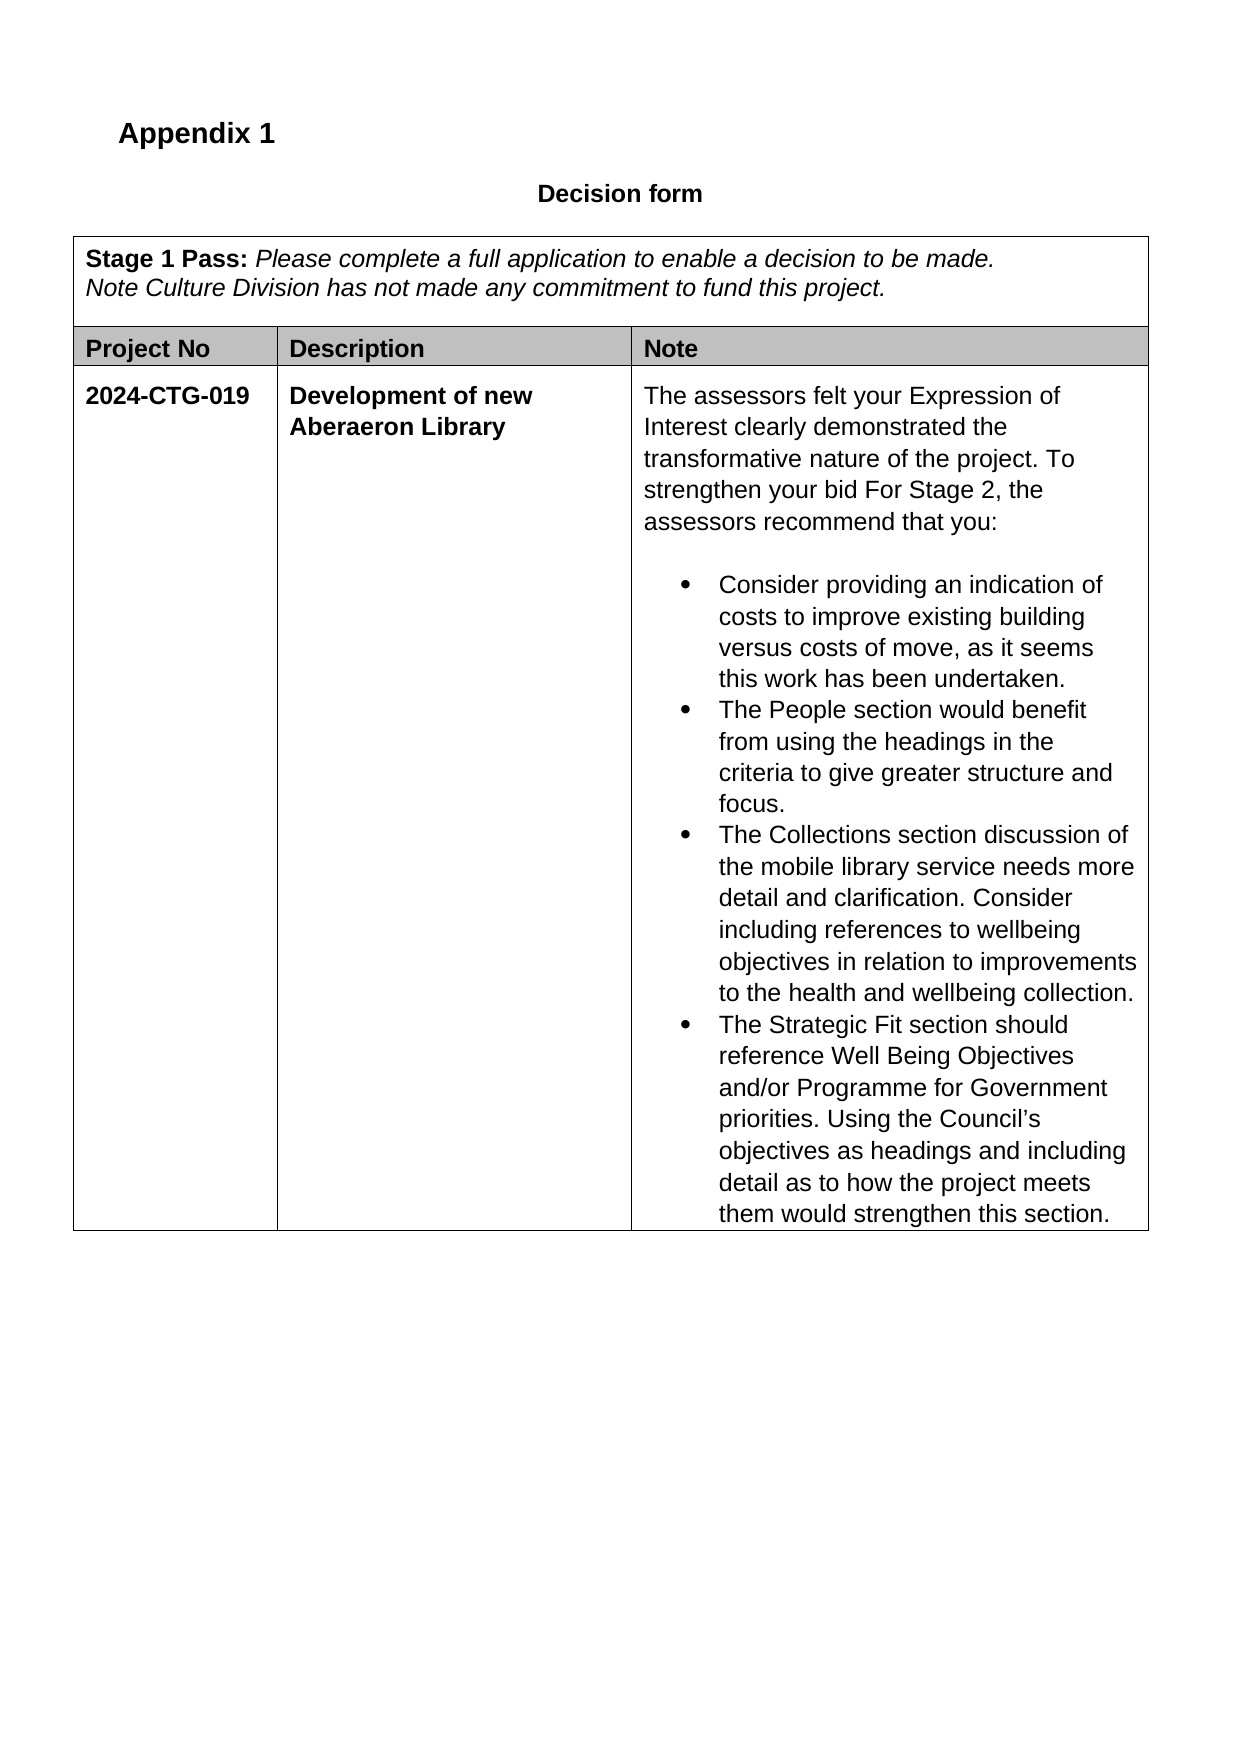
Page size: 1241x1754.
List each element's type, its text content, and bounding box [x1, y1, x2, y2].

table_cell Project No [74, 327, 277, 365]
table_cell Note [632, 327, 1148, 365]
table_cell 2024-CTG-019 [74, 366, 277, 1230]
table_cell Description [278, 327, 631, 365]
text Decision form [62, 179, 1178, 207]
table_header Stage 1 Pass: Please complete a full application to enable a decision to be made. Note Culture Division has not made any commitment to fund this project. [74, 237, 1148, 326]
text Appendix 1 [118, 116, 1223, 149]
table_cell Development of new Aberaeron Library [278, 366, 631, 1230]
table_cell The assessors felt your Expression of Interest clearly demonstrated the transformative nature of the project. To strengthen your bid For Stage 2, the assessors recommend that you: Consider providing an indication of costs to improve existing building versus costs of move, as it seems this work has been undertaken. The People section would benefit from using the headings in the criteria to give greater structure and focus. The Collections section discussion of the mobile library service needs more detail and clarification. Consider including references to wellbeing objectives in relation to improvements to the health and wellbeing collection. The Strategic Fit section should reference Well Being Objectives and/or Programme for Government priorities. Using the Council’s objectives as headings and including detail as to how the project meets them would strengthen this section. [632, 366, 1148, 1230]
